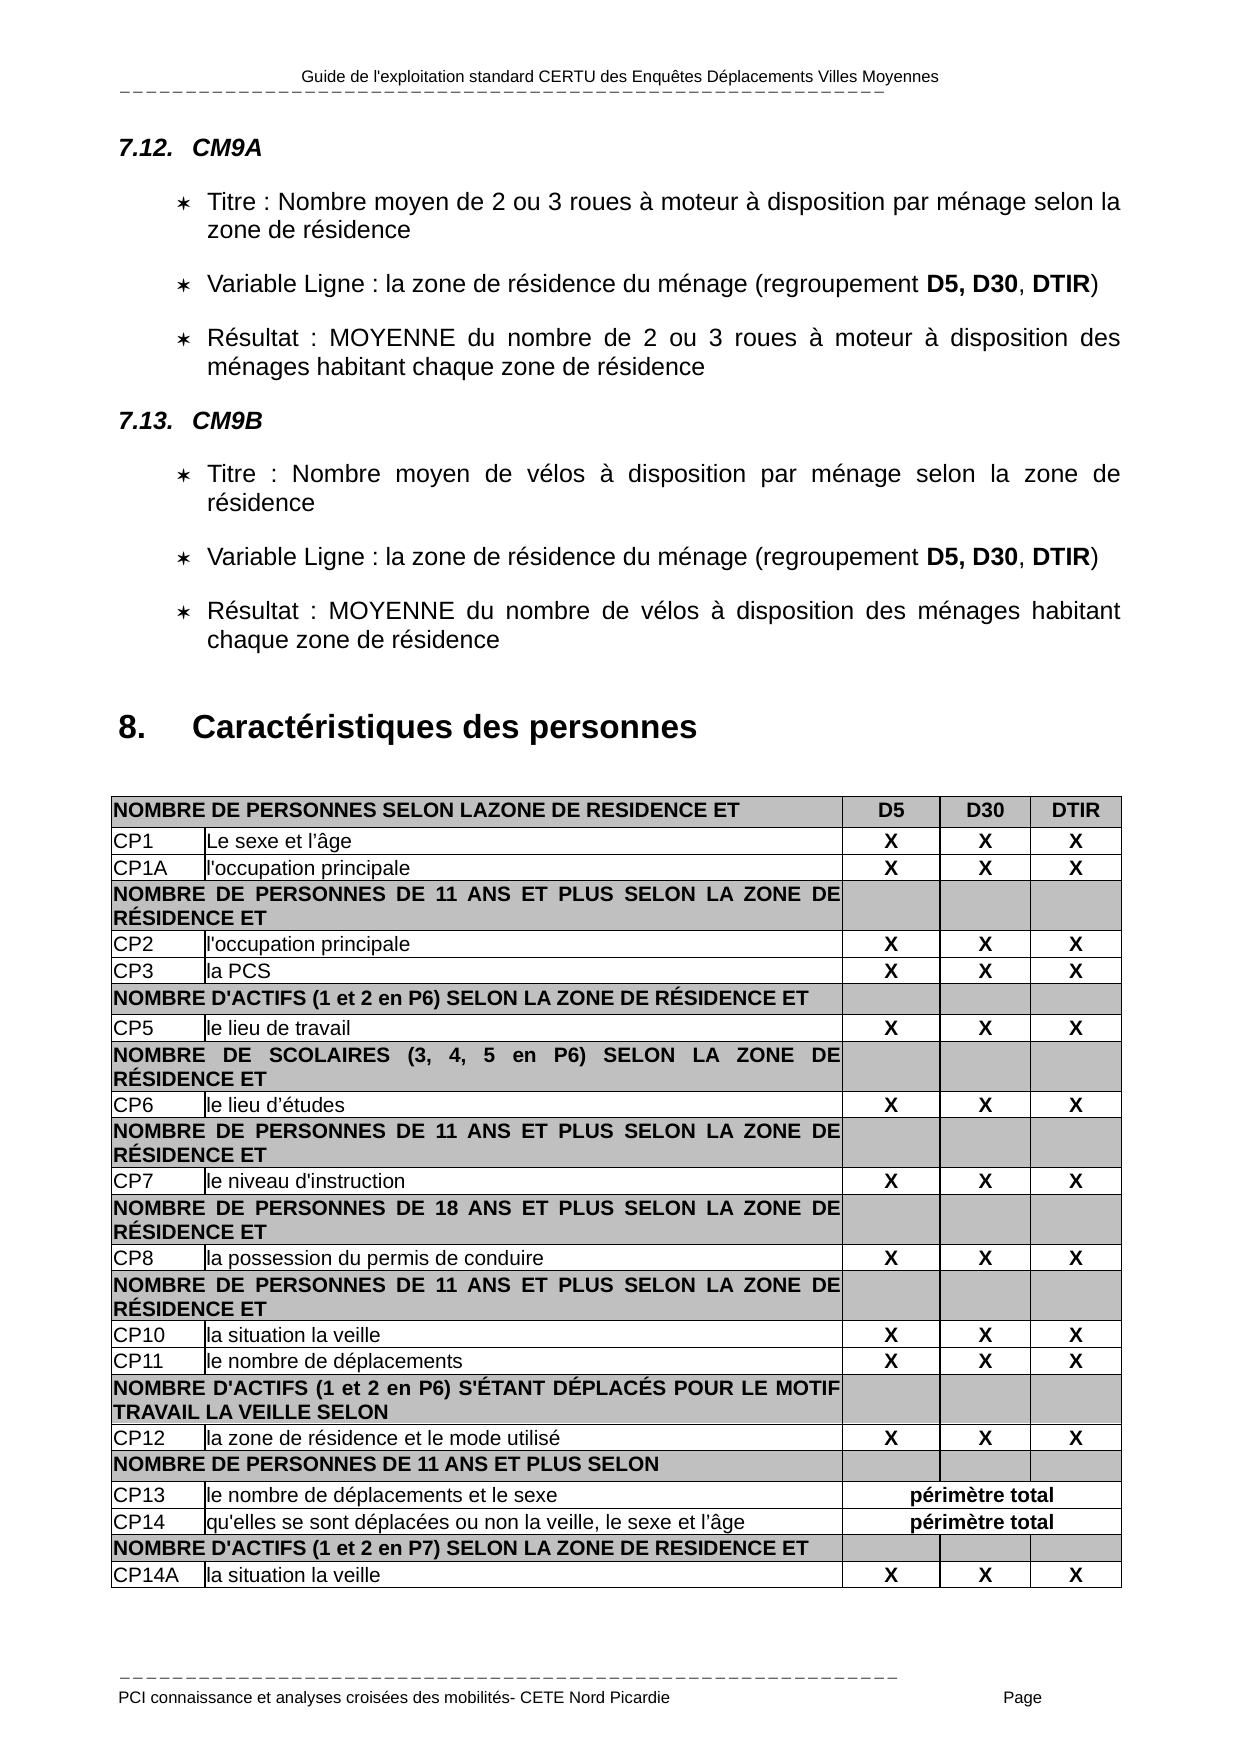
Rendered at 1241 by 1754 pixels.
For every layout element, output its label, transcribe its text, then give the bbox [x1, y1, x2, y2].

table_cell [843, 881, 939, 930]
table_cell [843, 1375, 939, 1423]
table_cell X [941, 1425, 1030, 1450]
table_cell X [843, 1321, 939, 1347]
table_cell X [1031, 958, 1121, 983]
table_cell NOMBRE DE PERSONNES DE 18 ANS ET PLUS SELON LA ZONE DE RÉSIDENCE ET [112, 1195, 842, 1244]
table_cell le nombre de déplacements et le sexe [206, 1482, 842, 1507]
table_cell [1031, 1535, 1121, 1561]
table_cell l'occupation principale [206, 931, 842, 957]
table_cell CP7 [112, 1168, 204, 1194]
list Titre : Nombre moyen de vélos à disposition par ménage selon la zone de résidence [177, 459, 1122, 517]
table_cell CP5 [112, 1015, 204, 1041]
table_cell CP10 [112, 1321, 204, 1347]
table_cell [941, 1535, 1030, 1561]
table_cell [1031, 1271, 1121, 1320]
table_cell X [941, 1562, 1030, 1587]
table_cell l'occupation principale [206, 855, 842, 880]
table_cell X [1031, 1092, 1121, 1117]
subtitle CM9B [118, 406, 1122, 434]
table_cell [1031, 881, 1121, 930]
table_cell [843, 1271, 939, 1320]
table_cell X [843, 958, 939, 983]
table_cell X [843, 1425, 939, 1450]
table_cell CP1A [112, 855, 204, 880]
table_cell X [941, 1348, 1030, 1373]
table_cell X [843, 1168, 939, 1194]
table_cell [843, 1195, 939, 1244]
table_cell le nombre de déplacements [206, 1348, 842, 1373]
table_cell X [941, 1092, 1030, 1117]
list Variable Ligne : la zone de résidence du ménage (regroupement D5, D30, DTIR) [177, 542, 1122, 571]
table_cell périmètre total [843, 1482, 1121, 1507]
table_cell X [843, 1562, 939, 1587]
table_cell le lieu d’études [206, 1092, 842, 1117]
table_cell la zone de résidence et le mode utilisé [206, 1425, 842, 1450]
table_cell qu'elles se sont déplacées ou non la veille, le sexe et l’âge [206, 1509, 842, 1534]
table_cell [1031, 984, 1121, 1014]
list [177, 269, 1122, 298]
table_cell X [843, 1015, 939, 1041]
table_cell X [941, 931, 1030, 957]
table_cell périmètre total [843, 1509, 1121, 1534]
table_cell CP1 [112, 828, 204, 853]
table_cell CP6 [112, 1092, 204, 1117]
table_cell [843, 1042, 939, 1091]
table_cell CP3 [112, 958, 204, 983]
table_cell X [941, 958, 1030, 983]
table_cell X [941, 1321, 1030, 1347]
table_cell X [1031, 1168, 1121, 1194]
table_cell [941, 1375, 1030, 1423]
table_header DTIR [1031, 797, 1121, 827]
table_cell NOMBRE DE PERSONNES DE 11 ANS ET PLUS SELON LA ZONE DE RÉSIDENCE ET [112, 1271, 842, 1320]
table_cell CP2 [112, 931, 204, 957]
table_cell X [1031, 1245, 1121, 1270]
table_cell X [843, 828, 939, 853]
table_cell NOMBRE DE SCOLAIRES (3, 4, 5 en P6) SELON LA ZONE DE RÉSIDENCE ET [112, 1042, 842, 1091]
table_cell [941, 1271, 1030, 1320]
table_cell [941, 881, 1030, 930]
table_cell [1031, 1451, 1121, 1481]
table_cell X [1031, 1321, 1121, 1347]
table_cell X [1031, 1562, 1121, 1587]
table_cell [941, 1195, 1030, 1244]
table_cell la situation la veille [206, 1562, 842, 1587]
table_cell X [1031, 855, 1121, 880]
table_cell NOMBRE D'ACTIFS (1 et 2 en P6) SELON LA ZONE DE RÉSIDENCE ET [112, 984, 842, 1014]
table_cell [1031, 1195, 1121, 1244]
table_cell le niveau d'instruction [206, 1168, 842, 1194]
table_cell [941, 1042, 1030, 1091]
subtitle Caractéristiques des personnes [118, 707, 1122, 746]
table_cell CP14A [112, 1562, 204, 1587]
table_cell [843, 1118, 939, 1167]
table_cell NOMBRE D'ACTIFS (1 et 2 en P6) S'ÉTANT DÉPLACÉS POUR LE MOTIF TRAVAIL LA VEILLE SELON [112, 1375, 842, 1423]
table_cell X [941, 1245, 1030, 1270]
subtitle CM9A [118, 133, 1122, 162]
table_cell [941, 984, 1030, 1014]
table_cell [843, 1451, 939, 1481]
table_cell [1031, 1375, 1121, 1423]
table_cell X [1031, 1015, 1121, 1041]
list Résultat : MOYENNE du nombre de 2 ou 3 roues à moteur à disposition des ménages habitant chaque zone de résidence [177, 323, 1122, 381]
table_cell X [843, 855, 939, 880]
table_cell X [843, 1348, 939, 1373]
table_cell la situation la veille [206, 1321, 842, 1347]
table_cell CP13 [112, 1482, 204, 1507]
table_header D5 [843, 797, 939, 827]
table_cell X [843, 1092, 939, 1117]
table_cell X [1031, 828, 1121, 853]
table_cell le lieu de travail [206, 1015, 842, 1041]
table_cell CP11 [112, 1348, 204, 1373]
table_header NOMBRE DE PERSONNES SELON LAZONE DE RESIDENCE ET [112, 797, 842, 827]
table_cell X [941, 1168, 1030, 1194]
table_cell X [843, 1245, 939, 1270]
table_cell [941, 1118, 1030, 1167]
list Résultat : MOYENNE du nombre de vélos à disposition des ménages habitant chaque zone de résidence [177, 596, 1122, 653]
table_cell X [1031, 1425, 1121, 1450]
table_cell CP14 [112, 1509, 204, 1534]
table_cell NOMBRE DE PERSONNES DE 11 ANS ET PLUS SELON LA ZONE DE RÉSIDENCE ET [112, 1118, 842, 1167]
table_cell NOMBRE DE PERSONNES DE 11 ANS ET PLUS SELON LA ZONE DE RÉSIDENCE ET [112, 881, 842, 930]
table_cell X [941, 855, 1030, 880]
table_cell [843, 1535, 939, 1561]
table_cell X [1031, 1348, 1121, 1373]
table_cell X [843, 931, 939, 957]
table_cell NOMBRE D'ACTIFS (1 et 2 en P7) SELON LA ZONE DE RESIDENCE ET [112, 1535, 842, 1561]
table_cell NOMBRE DE PERSONNES DE 11 ANS ET PLUS SELON [112, 1451, 842, 1481]
table_cell la PCS [206, 958, 842, 983]
table_header D30 [941, 797, 1030, 827]
table_cell X [941, 828, 1030, 853]
table_cell X [941, 1015, 1030, 1041]
table_cell CP8 [112, 1245, 204, 1270]
table_cell Le sexe et l’âge [206, 828, 842, 853]
table_cell CP12 [112, 1425, 204, 1450]
table_cell [1031, 1118, 1121, 1167]
list Titre : Nombre moyen de 2 ou 3 roues à moteur à disposition par ménage selon la zone de résidence [177, 187, 1122, 244]
table_cell [941, 1451, 1030, 1481]
table_cell la possession du permis de conduire [206, 1245, 842, 1270]
table_cell X [1031, 931, 1121, 957]
table_cell [1031, 1042, 1121, 1091]
table_cell [843, 984, 939, 1014]
